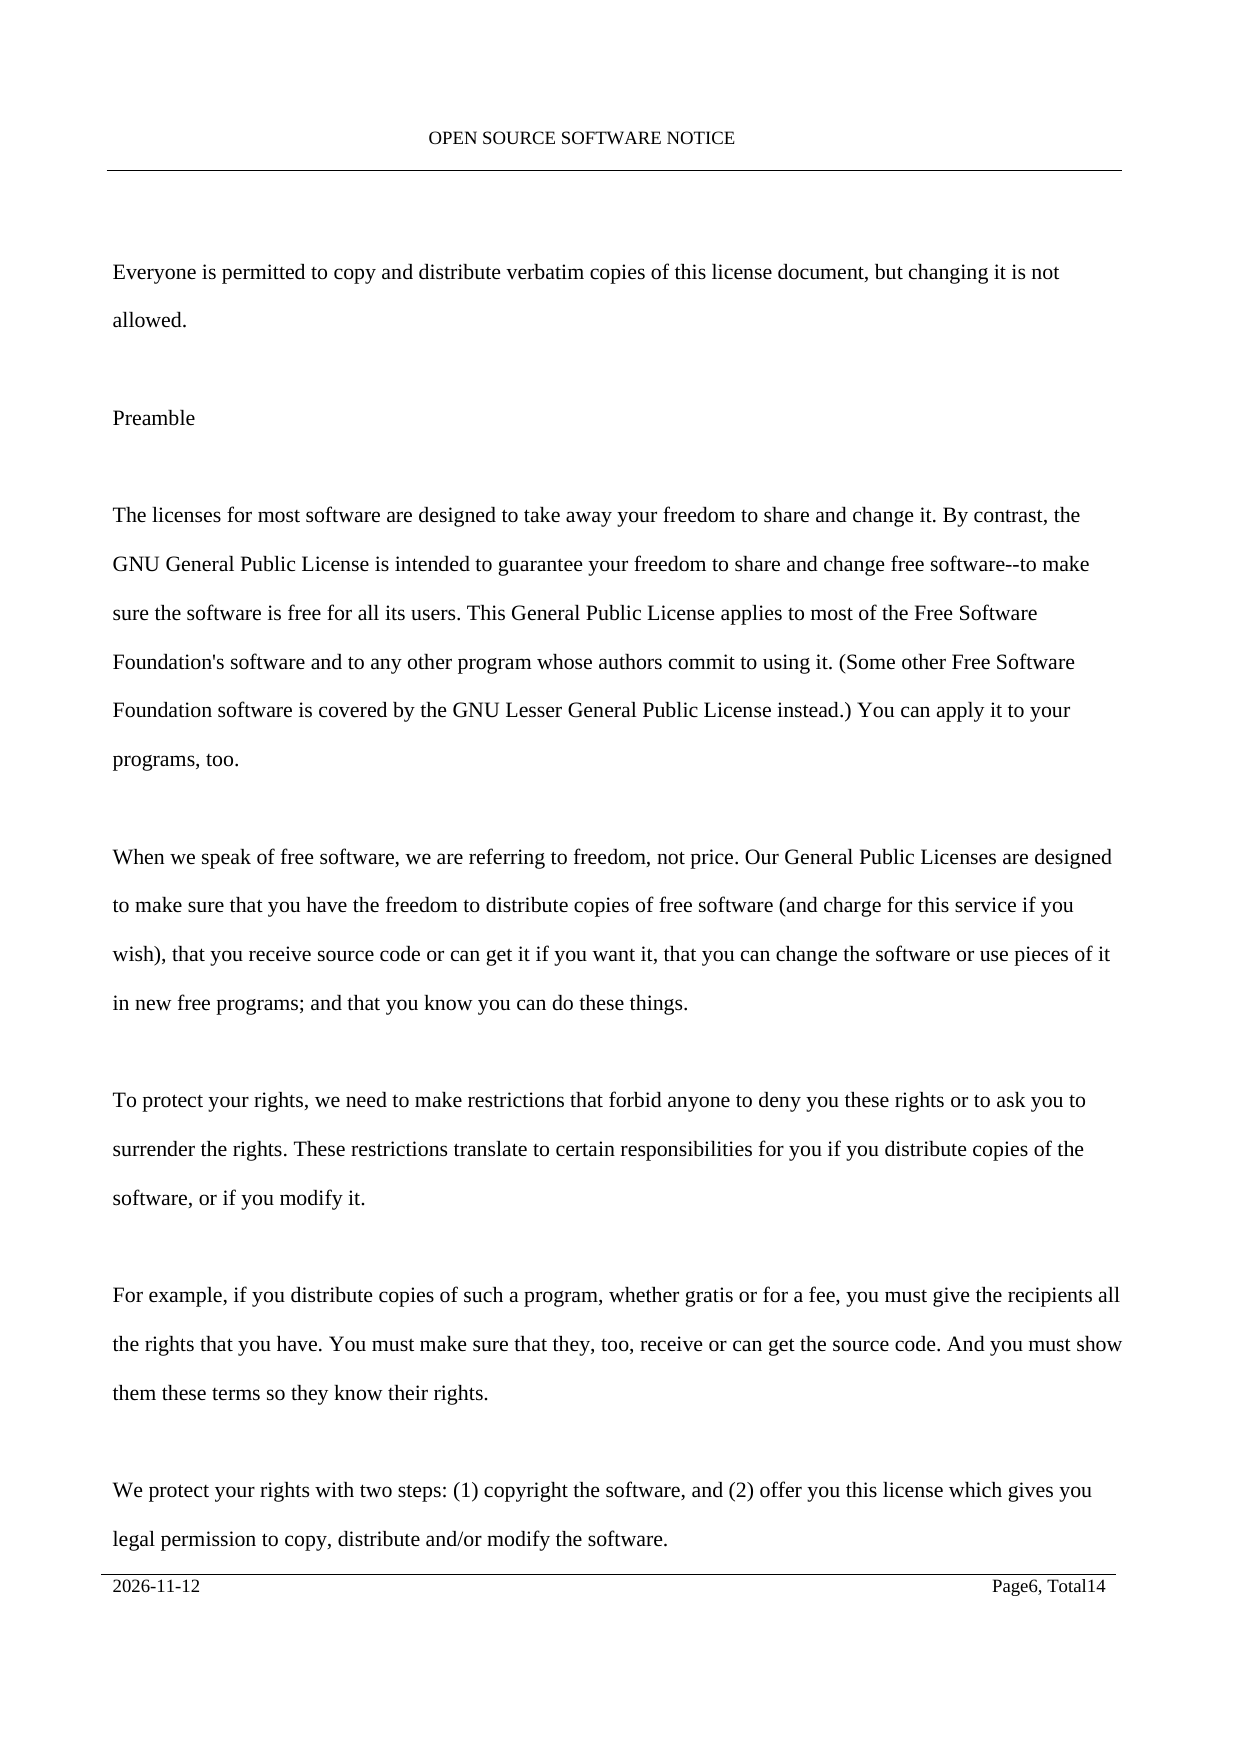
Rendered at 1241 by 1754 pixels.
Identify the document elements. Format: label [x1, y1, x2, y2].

text [112, 206, 1128, 1555]
